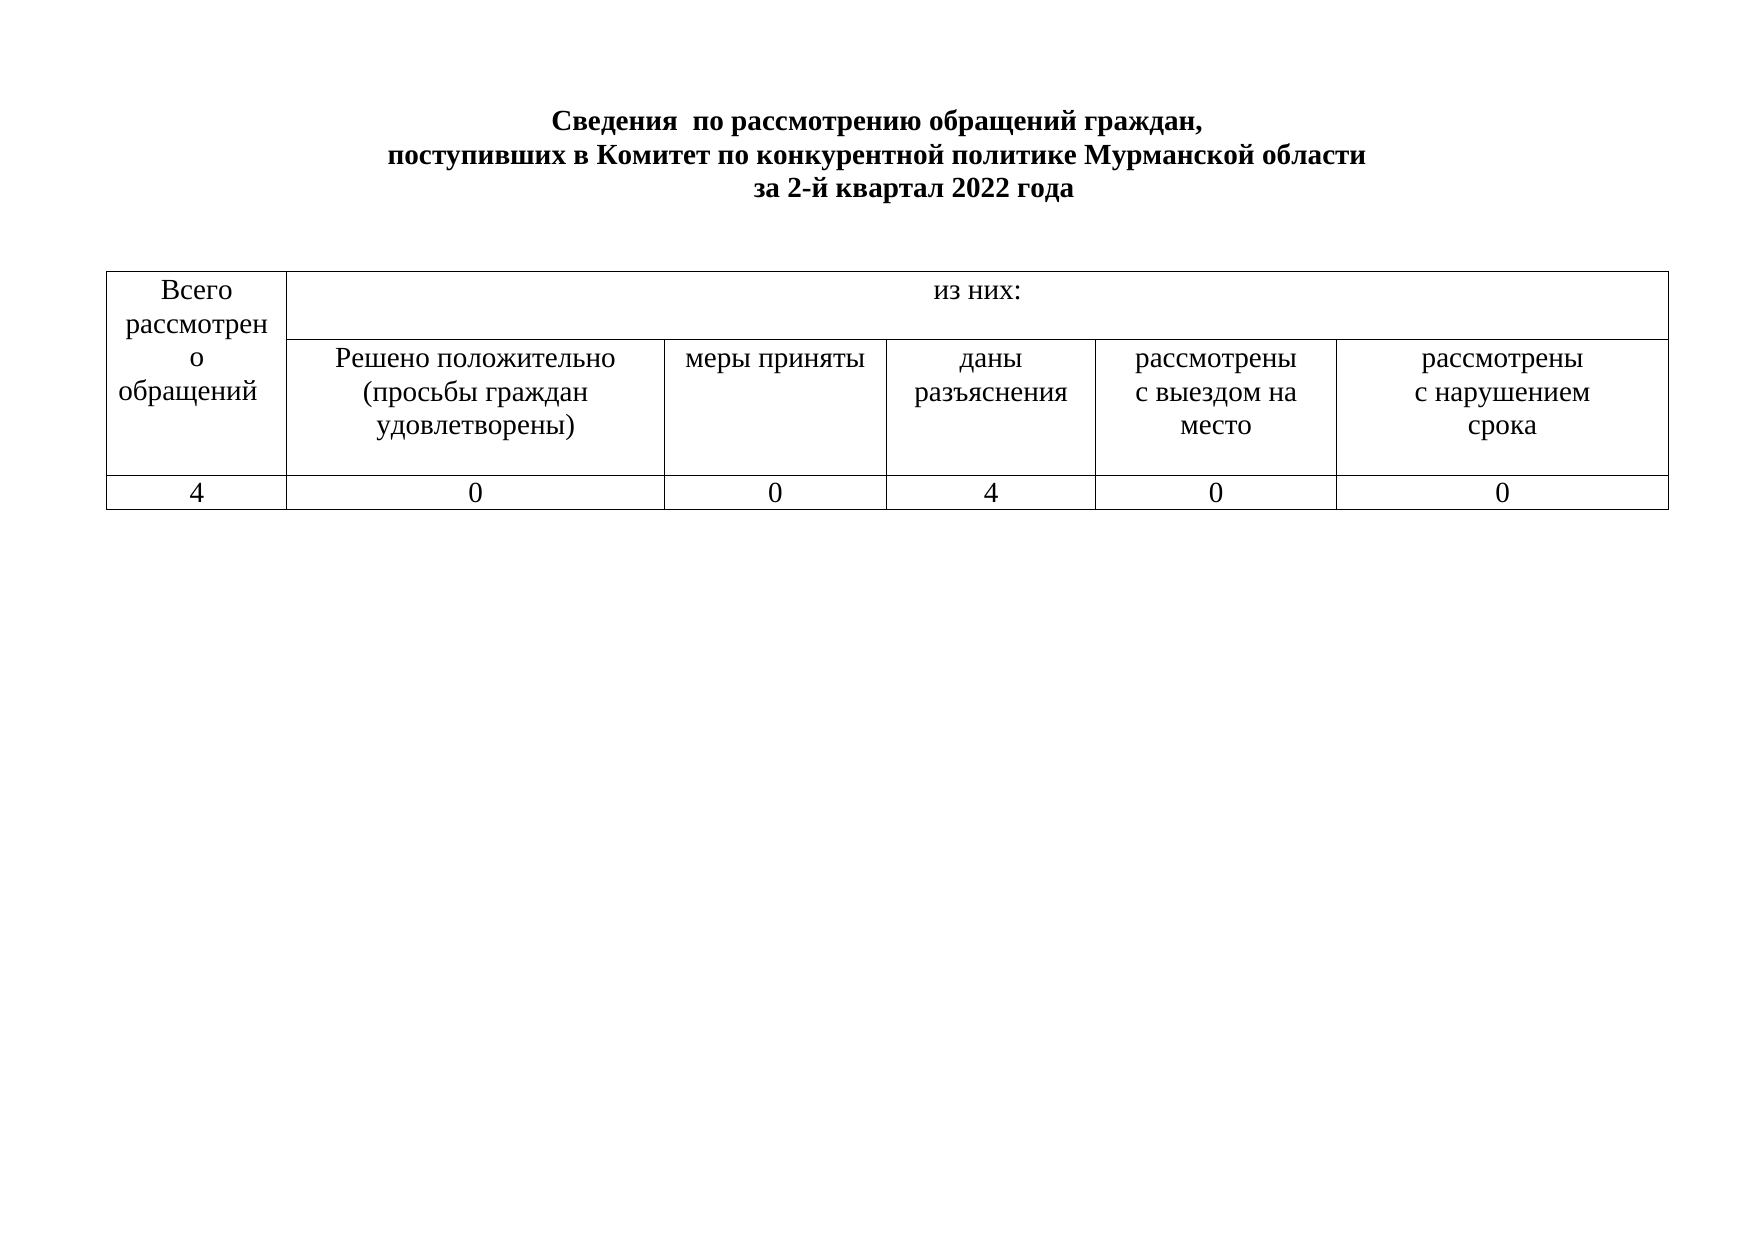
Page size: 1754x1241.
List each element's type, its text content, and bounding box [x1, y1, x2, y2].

table_cell рассмотрены с нарушением срока [1337, 340, 1668, 474]
table_cell 0 [1337, 476, 1668, 509]
table_cell 0 [287, 476, 664, 509]
table_cell рассмотрены с выездом на место [1096, 340, 1336, 474]
table_cell 4 [107, 476, 286, 509]
table_cell 4 [887, 476, 1095, 509]
table_cell даны разъяснения [887, 340, 1095, 474]
table_cell Решено положительно (просьбы граждан удовлетворены) [287, 340, 664, 474]
table_cell меры приняты [665, 340, 886, 474]
text за 2-й квартал 2022 года [118, 171, 1636, 204]
table_cell 0 [1096, 476, 1336, 509]
table_cell 0 [665, 476, 886, 509]
text поступивших в Комитет по конкурентной политике Мурманской области [118, 137, 1636, 171]
table_header Всего рассмотрено обращений [107, 272, 286, 474]
table_header из них: [287, 272, 1668, 339]
text Сведения по рассмотрению обращений граждан, [118, 103, 1636, 137]
